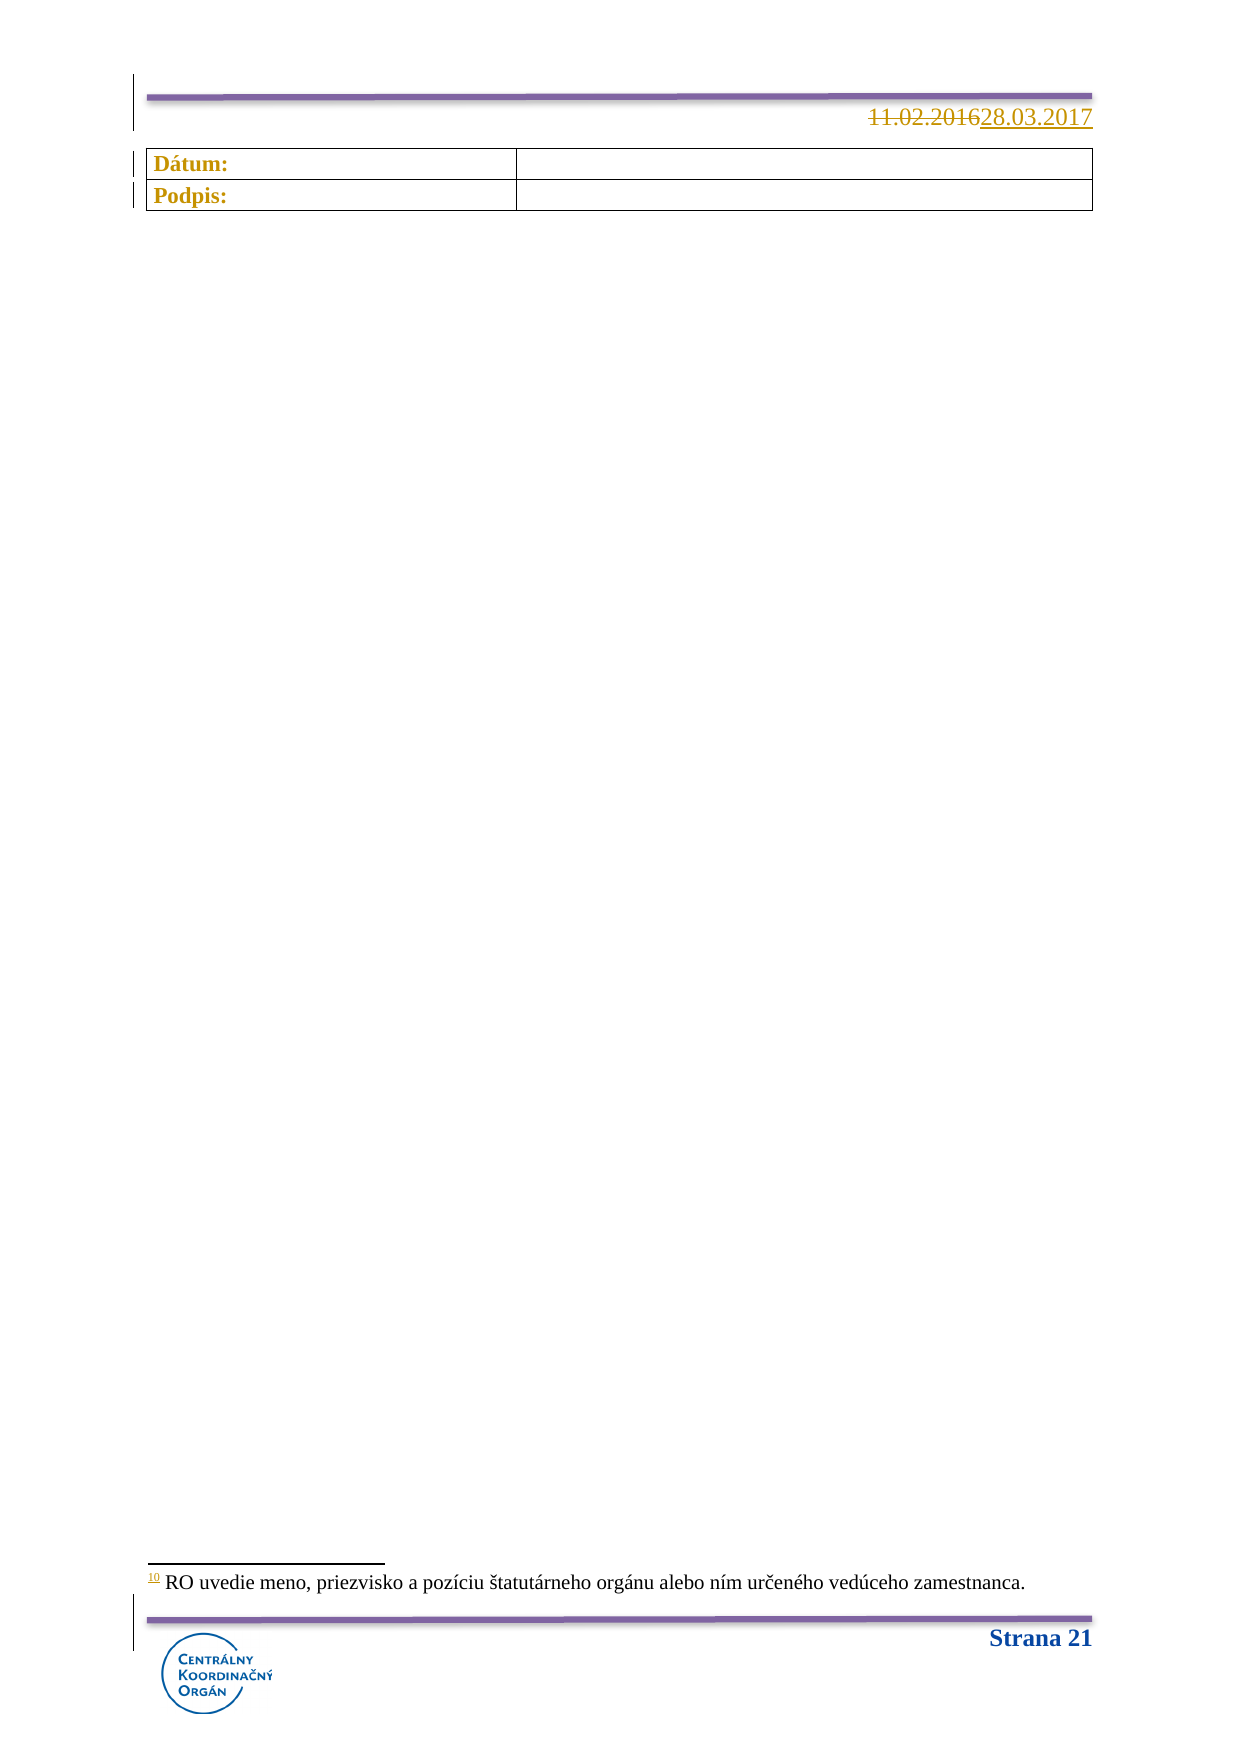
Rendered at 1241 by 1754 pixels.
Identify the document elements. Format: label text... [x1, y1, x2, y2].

picture [159, 1631, 272, 1713]
table_cell [517, 149, 1092, 179]
table_cell Podpis: [147, 180, 516, 210]
table_cell Dátum: [147, 149, 516, 179]
table_cell [517, 180, 1092, 210]
